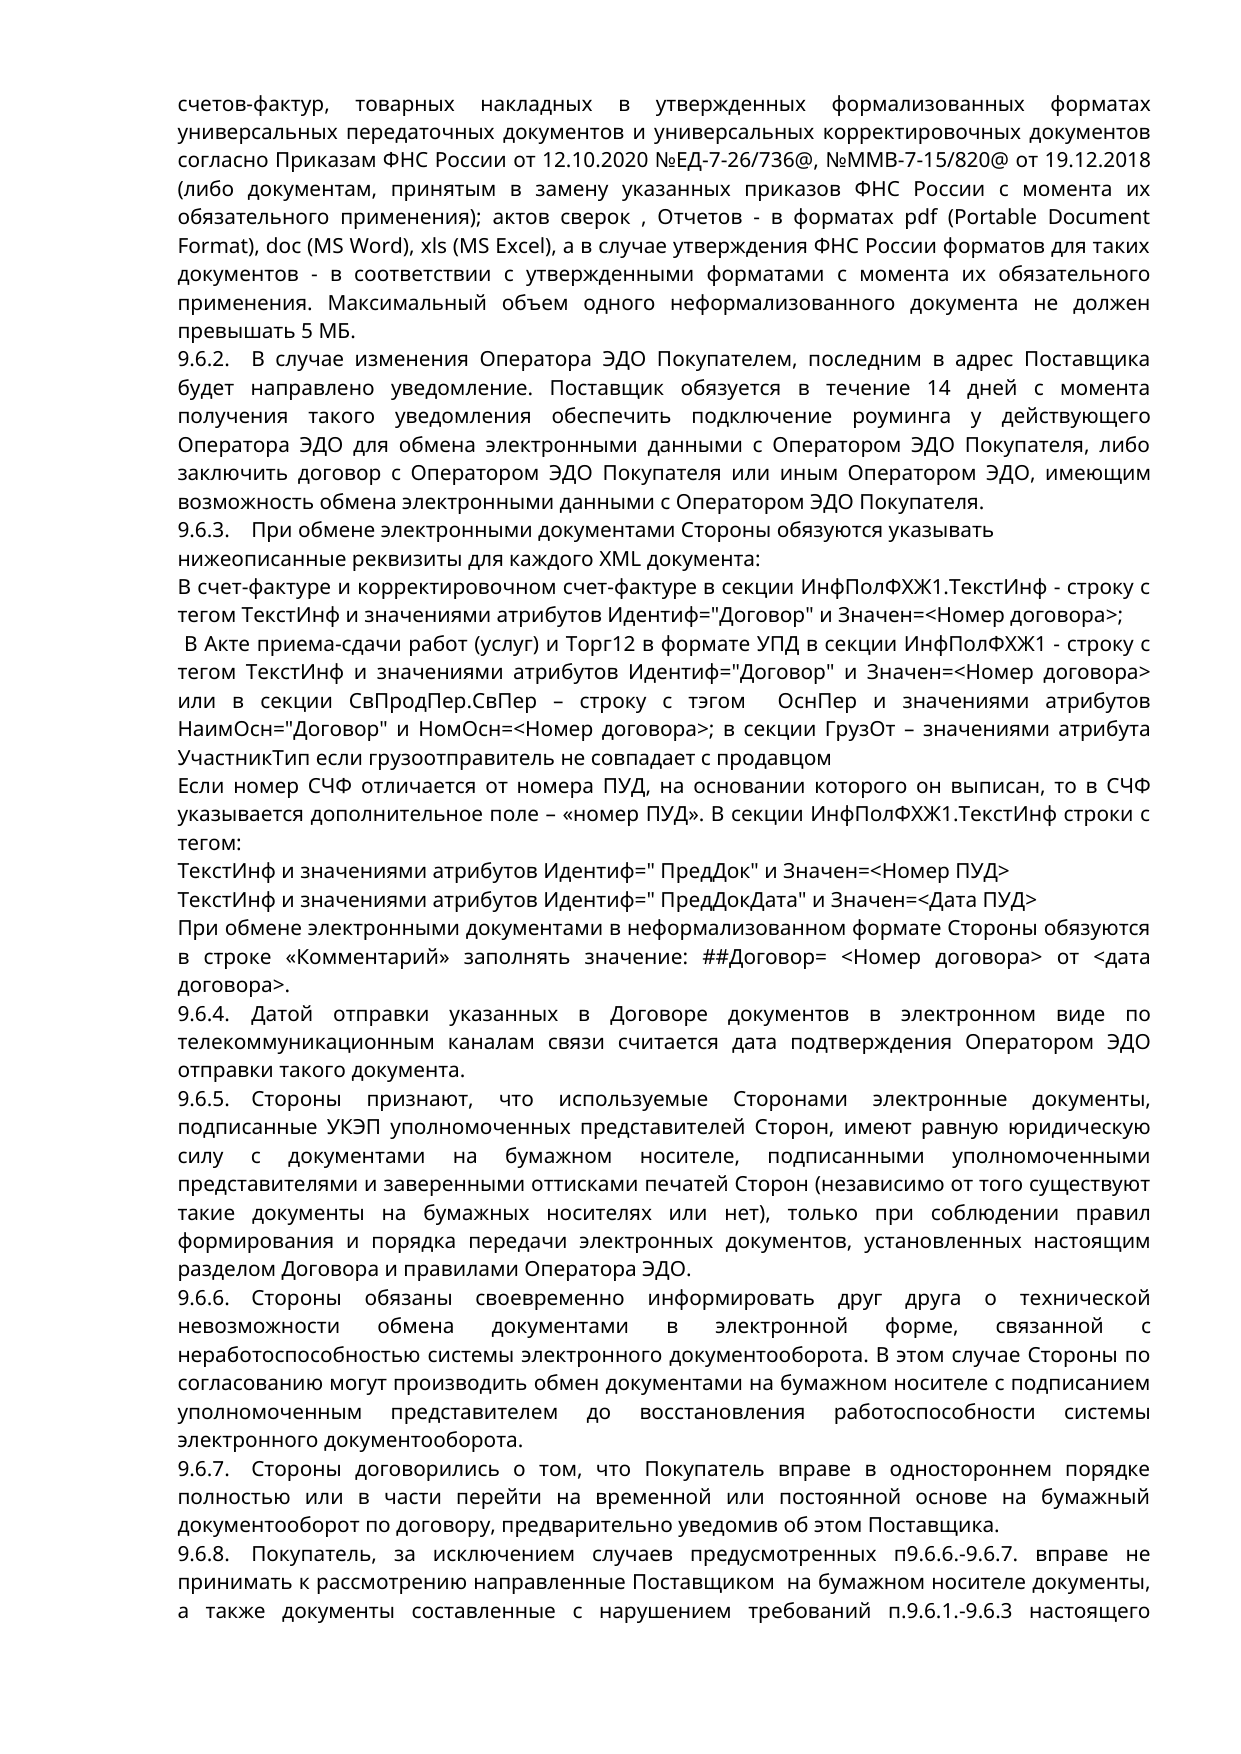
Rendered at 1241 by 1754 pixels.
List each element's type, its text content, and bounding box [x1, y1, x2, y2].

text В счет-фактуре и корректировочном счет-фактуре в секции ИнфПолФХЖ1.ТекстИнф - строку с тегом ТекстИнф и значениями атрибутов Идентиф="Договор" и Значен=<Номер договора>; [177, 572, 1152, 629]
text Если номер СЧФ отличается от номера ПУД, на основании которого он выписан, то в СЧФ указывается дополнительное поле – «номер ПУД». В секции ИнфПолФХЖ1.ТекстИнф строки с тегом: [177, 771, 1152, 856]
list Стороны признают, что используемые Сторонами электронные документы, подписанные УКЭП уполномоченных представителей Сторон, имеют равную юридическую силу с документами на бумажном носителе, подписанными уполномоченными представителями и заверенными оттисками печатей Сторон (независимо от того существуют такие документы на бумажных носителях или нет), только при соблюдении правил формирования и порядка передачи электронных документов, установленных настоящим разделом Договора и правилами Оператора ЭДО. [177, 1084, 1152, 1283]
text При обмене электронными документами в неформализованном формате Стороны обязуются в строке «Комментарий» заполнять значение: ##Договор= <Номер договора> от <дата договора>. [177, 913, 1152, 999]
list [177, 1539, 1152, 1624]
text В Акте приема-сдачи работ (услуг) и Торг12 в формате УПД в секции ИнфПолФХЖ1 - строку с тегом ТекстИнф и значениями атрибутов Идентиф="Договор" и Значен=<Номер договора> или в секции СвПродПер.СвПер – строку с тэгом ОснПер и значениями атрибутов НаимОсн="Договор" и НомОсн=<Номер договора>; в секции ГрузОт – значениями атрибута УчастникТип если грузоотправитель не совпадает с продавцом [177, 629, 1152, 771]
text ТекстИнф и значениями атрибутов Идентиф=" ПредДок" и Значен=<Номер ПУД> [177, 856, 1152, 885]
list Датой отправки указанных в Договоре документов в электронном виде по телекоммуникационным каналам связи считается дата подтверждения Оператором ЭДО отправки такого документа. [177, 999, 1152, 1084]
list Стороны договорились о том, что Покупатель вправе в одностороннем порядке полностью или в части перейти на временной или постоянной основе на бумажный документооборот по договору, предварительно уведомив об этом Поставщика. [177, 1454, 1152, 1539]
text ТекстИнф и значениями атрибутов Идентиф=" ПредДокДата" и Значен=<Дата ПУД> [177, 885, 1152, 913]
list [177, 89, 1152, 344]
list При обмене электронными документами Стороны обязуются указывать нижеописанные реквизиты для каждого XML документа: [177, 515, 1152, 572]
list Стороны обязаны своевременно информировать друг друга о технической невозможности обмена документами в электронной форме, связанной с неработоспособностью системы электронного документооборота. В этом случае Стороны по согласованию могут производить обмен документами на бумажном носителе с подписанием уполномоченным представителем до восстановления работоспособности системы электронного документооборота. [177, 1283, 1152, 1454]
list В случае изменения Оператора ЭДО Покупателем, последним в адрес Поставщика будет направлено уведомление. Поставщик обязуется в течение 14 дней с момента получения такого уведомления обеспечить подключение роуминга у действующего Оператора ЭДО для обмена электронными данными с Оператором ЭДО Покупателя, либо заключить договор с Оператором ЭДО Покупателя или иным Оператором ЭДО, имеющим возможность обмена электронными данными с Оператором ЭДО Покупателя. [177, 344, 1152, 515]
